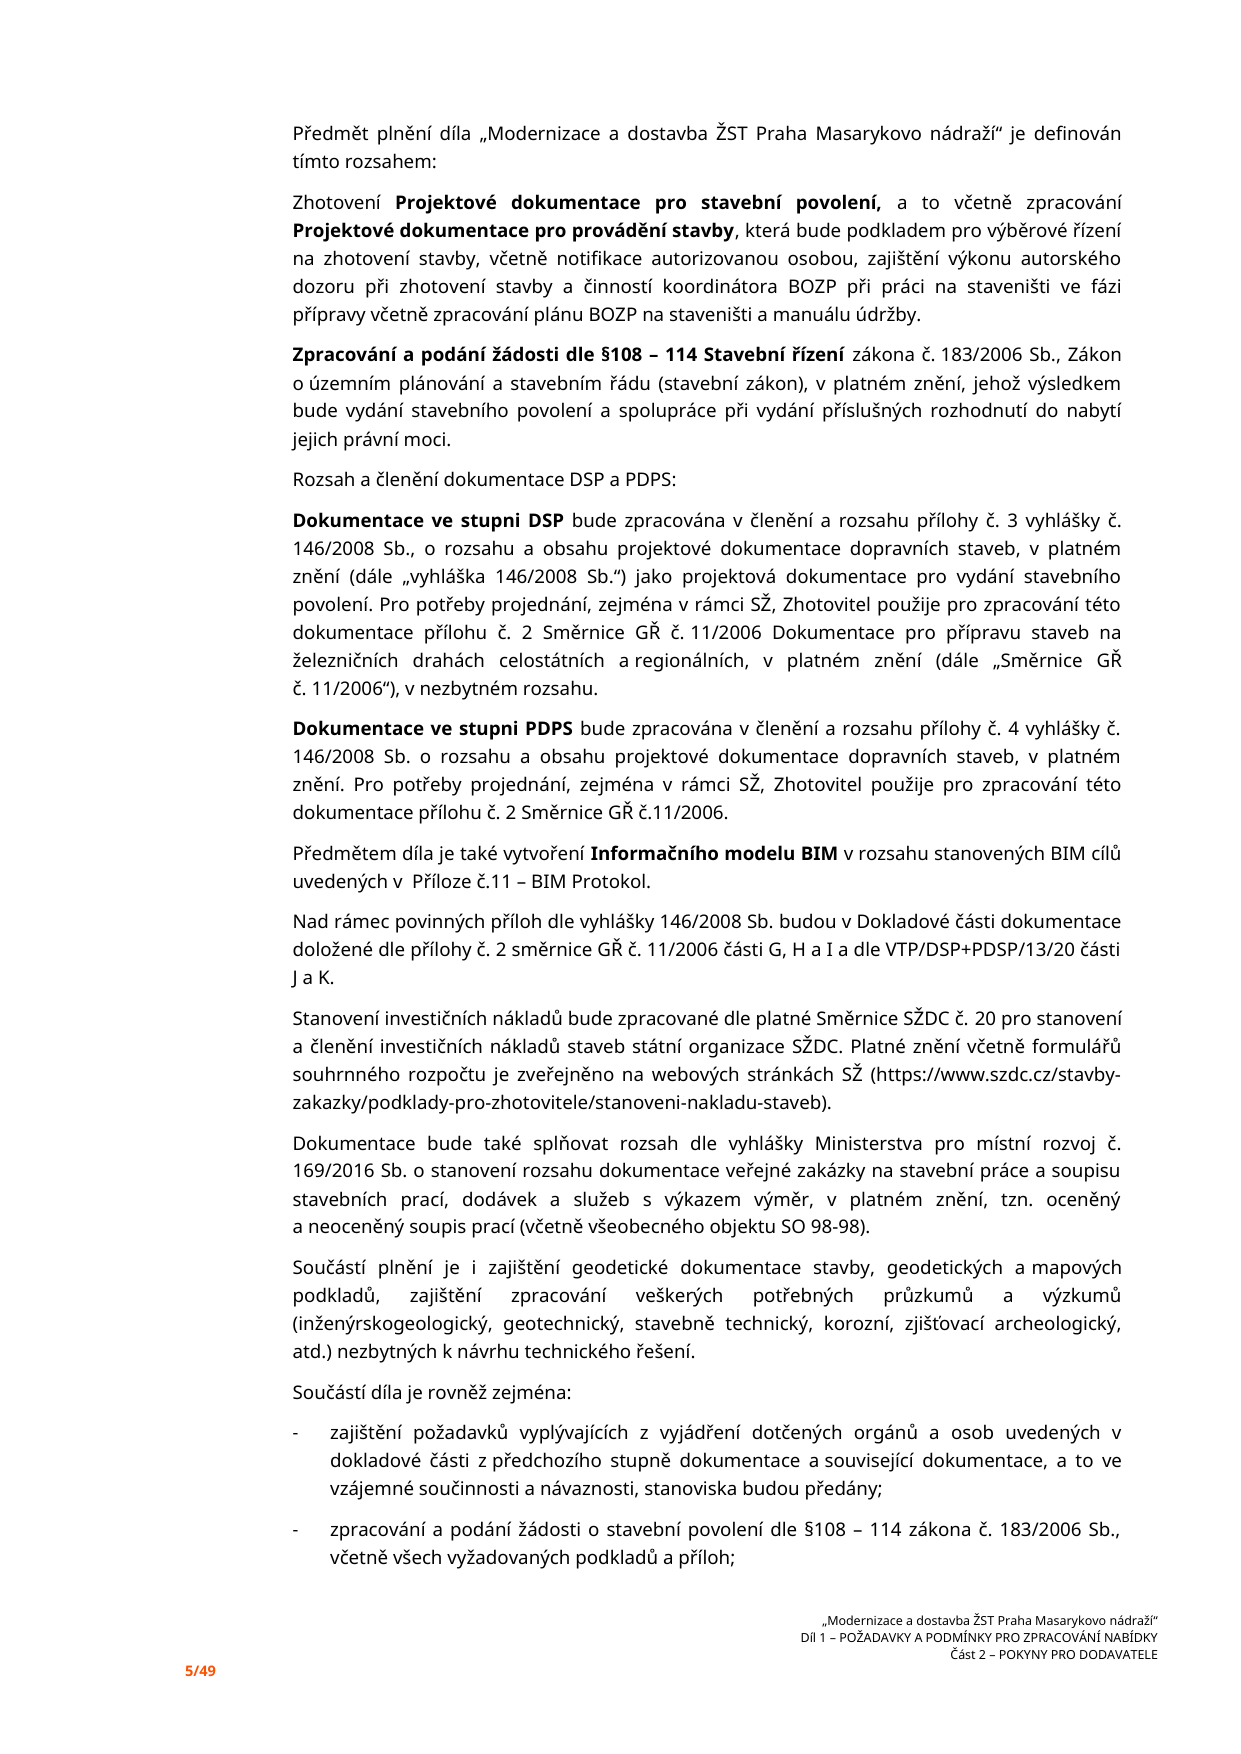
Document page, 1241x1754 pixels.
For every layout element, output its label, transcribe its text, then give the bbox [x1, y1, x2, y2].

list Součástí plnění je i zajištění geodetické dokumentace stavby, geodetických a mapových podkladů, zajištění zpracování veškerých potřebných průzkumů a výzkumů (inženýrskogeologický, geotechnický, stavebně technický, korozní, zjišťovací archeologický, atd.) nezbytných k návrhu technického řešení. [292, 1254, 1122, 1364]
list Dokumentace bude také splňovat rozsah dle vyhlášky Ministerstva pro místní rozvoj č. 169/2016 Sb. o stanovení rozsahu dokumentace veřejné zakázky na stavební práce a soupisu stavebních prací, dodávek a služeb s výkazem výměr, v platném znění, tzn. oceněný a neoceněný soupis prací (včetně všeobecného objektu SO 98-98). [292, 1130, 1122, 1239]
list Nad rámec povinných příloh dle vyhlášky 146/2008 Sb. budou v Dokladové části dokumentace doložené dle přílohy č. 2 směrnice GŘ č. 11/2006 části G, H a I a dle VTP/DSP+PDSP/13/20 části J a K. [292, 909, 1122, 990]
list Dokumentace ve stupni DSP bude zpracována v členění a rozsahu přílohy č. 3 vyhlášky č. 146/2008 Sb., o rozsahu a obsahu projektové dokumentace dopravních staveb, v platném znění (dále „vyhláška 146/2008 Sb.“) jako projektová dokumentace pro vydání stavebního povolení. Pro potřeby projednání, zejména v rámci SŽ, Zhotovitel použije pro zpracování této dokumentace přílohu č. 2 Směrnice GŘ č. 11/2006 Dokumentace pro přípravu staveb na železničních drahách celostátních a regionálních, v platném znění (dále „Směrnice GŘ č. 11/2006“), v nezbytném rozsahu. [292, 507, 1122, 701]
list Rozsah a členění dokumentace DSP a PDPS: [292, 466, 1122, 492]
list zpracování a podání žádosti o stavební povolení dle §108 – 114 zákona č. 183/2006 Sb., včetně všech vyžadovaných podkladů a příloh; [292, 1516, 1122, 1569]
list Dokumentace ve stupni PDPS bude zpracována v členění a rozsahu přílohy č. 4 vyhlášky č. 146/2008 Sb. o rozsahu a obsahu projektové dokumentace dopravních staveb, v platném znění. Pro potřeby projednání, zejména v rámci SŽ, Zhotovitel použije pro zpracování této dokumentace přílohu č. 2 Směrnice GŘ č.11/2006. [292, 716, 1122, 825]
list Součástí díla je rovněž zejména: [292, 1379, 1122, 1404]
list Zpracování a podání žádosti dle §108 – 114 Stavební řízení zákona č. 183/2006 Sb., Zákon o územním plánování a stavebním řádu (stavební zákon), v platném znění, jehož výsledkem bude vydání stavebního povolení a spolupráce při vydání příslušných rozhodnutí do nabytí jejich právní moci. [292, 342, 1122, 451]
list Zhotovení Projektové dokumentace pro stavební povolení, a to včetně zpracování Projektové dokumentace pro provádění stavby, která bude podkladem pro výběrové řízení na zhotovení stavby, včetně notifikace autorizovanou osobou, zajištění výkonu autorského dozoru při zhotovení stavby a činností koordinátora BOZP při práci na staveništi ve fázi přípravy včetně zpracování plánu BOZP na staveništi a manuálu údržby. [292, 189, 1122, 327]
list Předmět plnění díla „Modernizace a dostavba ŽST Praha Masarykovo nádraží“ je definován tímto rozsahem: [292, 121, 1122, 174]
list zajištění požadavků vyplývajících z vyjádření dotčených orgánů a osob uvedených v dokladové části z předchozího stupně dokumentace a související dokumentace, a to ve vzájemné součinnosti a návaznosti, stanoviska budou předány; [292, 1419, 1122, 1501]
list Stanovení investičních nákladů bude zpracované dle platné Směrnice SŽDC č. 20 pro stanovení a členění investičních nákladů staveb státní organizace SŽDC. Platné znění včetně formulářů souhrnného rozpočtu je zveřejněno na webových stránkách SŽ (https://www.szdc.cz/stavby-zakazky/podklady-pro-zhotovitele/stanoveni-nakladu-staveb). [292, 1005, 1122, 1115]
list Předmětem díla je také vytvoření Informačního modelu BIM v rozsahu stanovených BIM cílů uvedených v Příloze č.11 – BIM Protokol. [292, 840, 1122, 894]
